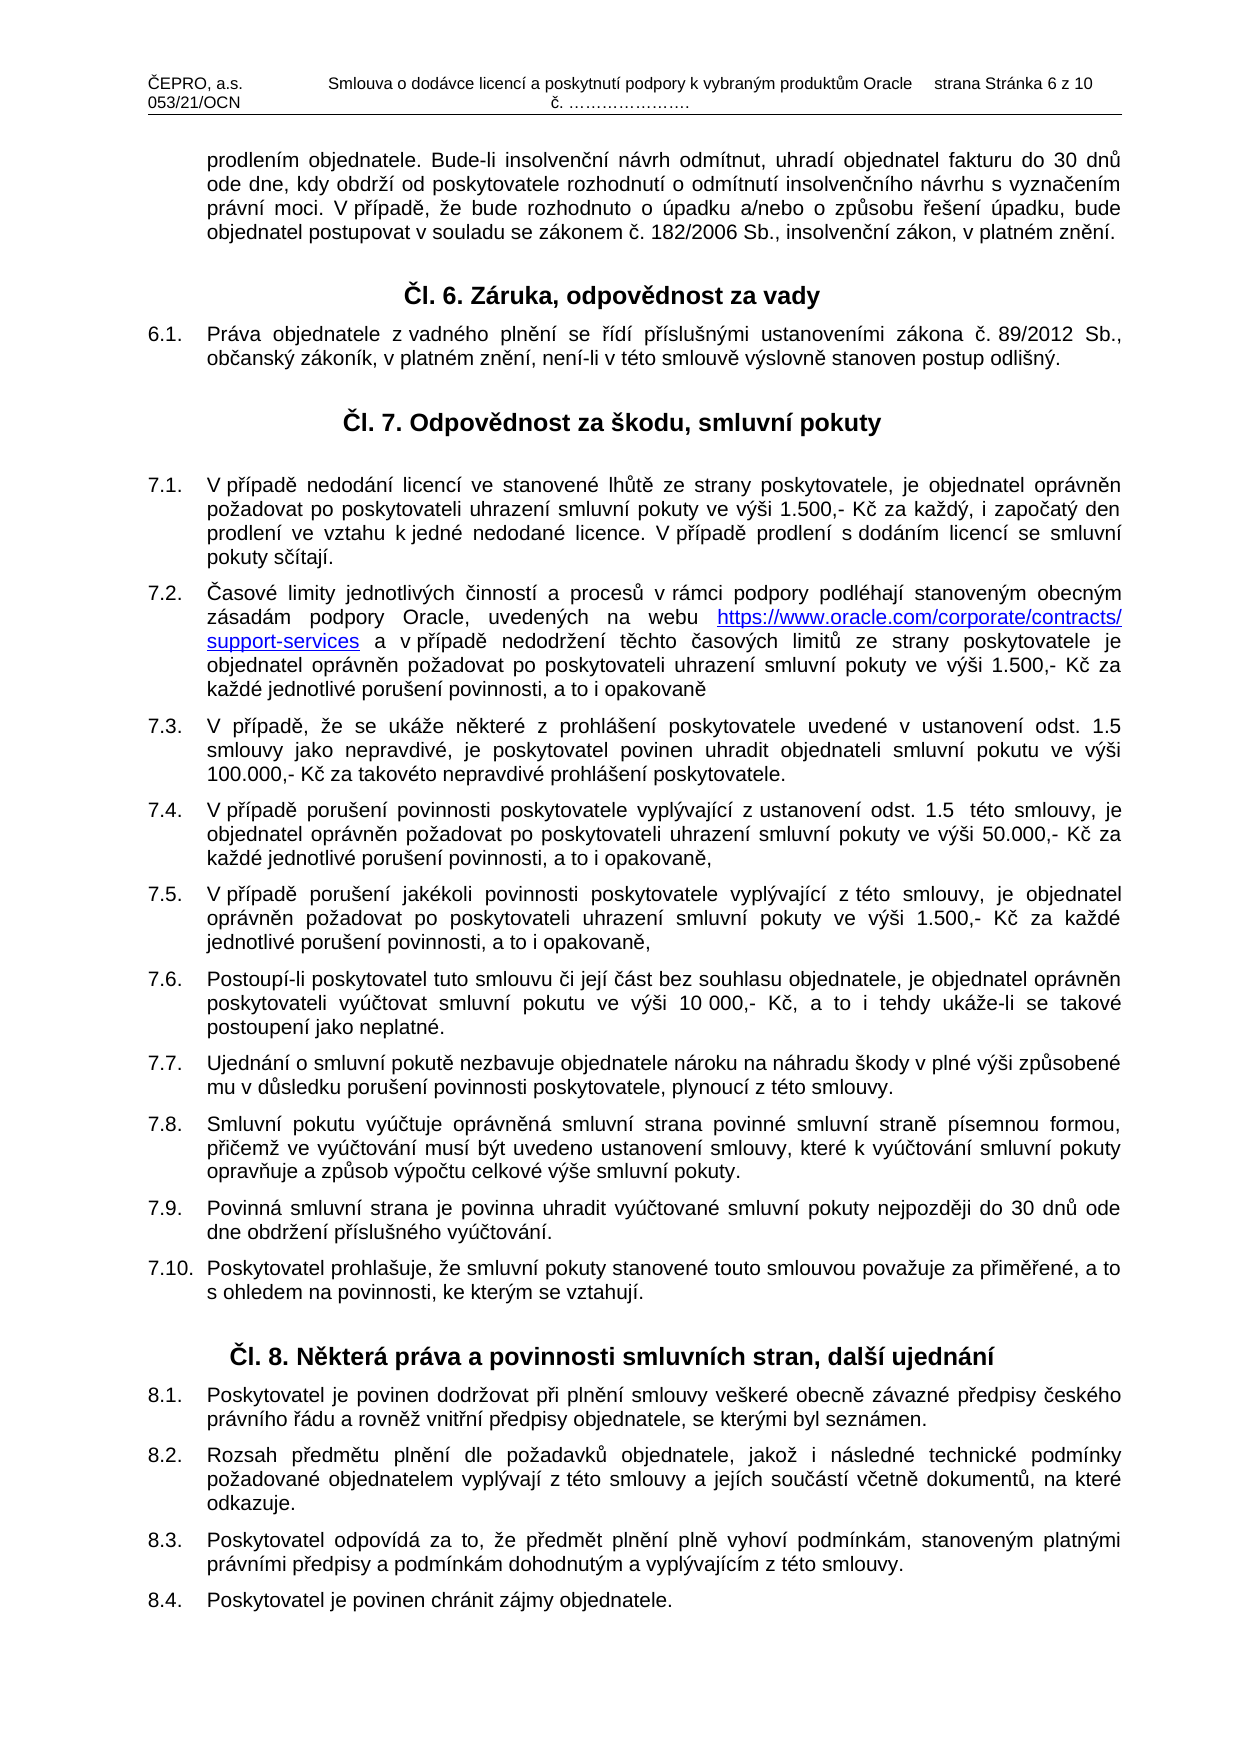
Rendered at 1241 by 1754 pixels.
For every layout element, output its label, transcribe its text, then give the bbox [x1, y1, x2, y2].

list Některá práva a povinnosti smluvních stran, další ujednání [102, 1342, 1122, 1370]
text V případě porušení povinnosti poskytovatele vyplývající z ustanovení odst. 1.5 této smlouvy, je objednatel oprávněn požadovat po poskytovateli uhrazení smluvní pokuty ve výši 50.000,- Kč za každé jednotlivé porušení povinnosti, a to i opakovaně, [148, 798, 1122, 870]
text V případě nedodání licencí ve stanovené lhůtě ze strany poskytovatele, je objednatel oprávněn požadovat po poskytovateli uhrazení smluvní pokuty ve výši 1.500,- Kč za každý, i započatý den prodlení ve vztahu k jedné nedodané licence. V případě prodlení s dodáním licencí se smluvní pokuty sčítají. [148, 473, 1122, 569]
text Postoupí-li poskytovatel tuto smlouvu či její část bez souhlasu objednatele, je objednatel oprávněn poskytovateli vyúčtovat smluvní pokutu ve výši 10 000,- Kč, a to i tehdy ukáže-li se takové postoupení jako neplatné. [148, 967, 1122, 1038]
text Poskytovatel je povinen dodržovat při plnění smlouvy veškeré obecně závazné předpisy českého právního řádu a rovněž vnitřní předpisy objednatele, se kterými byl seznámen. [148, 1383, 1122, 1431]
list Záruka, odpovědnost za vady [102, 281, 1122, 310]
text Poskytovatel odpovídá za to, že předmět plnění plně vyhoví podmínkám, stanoveným platnými právními předpisy a podmínkám dohodnutým a vyplývajícím z této smlouvy. [148, 1528, 1122, 1576]
text V případě porušení jakékoli povinnosti poskytovatele vyplývající z této smlouvy, je objednatel oprávněn požadovat po poskytovateli uhrazení smluvní pokuty ve výši 1.500,- Kč za každé jednotlivé porušení povinnosti, a to i opakovaně, [148, 882, 1122, 954]
text Práva objednatele z vadného plnění se řídí příslušnými ustanoveními zákona č. 89/2012 Sb., občanský zákoník, v platném znění, není-li v této smlouvě výslovně stanoven postup odlišný. [148, 322, 1122, 370]
text V případě, že se ukáže některé z prohlášení poskytovatele uvedené v ustanovení odst. 1.5 smlouvy jako nepravdivé, je poskytovatel povinen uhradit objednateli smluvní pokutu ve výši 100.000,- Kč za takovéto nepravdivé prohlášení poskytovatele. [148, 713, 1122, 785]
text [148, 148, 1122, 243]
text Poskytovatel je povinen chránit zájmy objednatele. [148, 1588, 1122, 1612]
text Rozsah předmětu plnění dle požadavků objednatele, jakož i následné technické podmínky požadované objednatelem vyplývají z této smlouvy a jejích součástí včetně dokumentů, na které odkazuje. [148, 1443, 1122, 1515]
text Povinná smluvní strana je povinna uhradit vyúčtované smluvní pokuty nejpozději do 30 dnů ode dne obdržení příslušného vyúčtování. [148, 1196, 1122, 1244]
text Poskytovatel prohlašuje, že smluvní pokuty stanovené touto smlouvou považuje za přiměřené, a to s ohledem na povinnosti, ke kterým se vztahují. [148, 1256, 1122, 1304]
text Časové limity jednotlivých činností a procesů v rámci podpory podléhají stanoveným obecným zásadám podpory Oracle, uvedených na webu https://www.oracle.com/corporate/contracts/ support-services a v případě nedodržení těchto časových limitů ze strany poskytovatele je objednatel oprávněn požadovat po poskytovateli uhrazení smluvní pokuty ve výši 1.500,- Kč za každé jednotlivé porušení povinnosti, a to i opakovaně [148, 581, 1122, 701]
list Odpovědnost za škodu, smluvní pokuty [102, 408, 1122, 436]
text Smluvní pokutu vyúčtuje oprávněná smluvní strana povinné smluvní straně písemnou formou, přičemž ve vyúčtování musí být uvedeno ustanovení smlouvy, které k vyúčtování smluvní pokuty opravňuje a způsob výpočtu celkové výše smluvní pokuty. [148, 1111, 1122, 1183]
text Ujednání o smluvní pokutě nezbavuje objednatele nároku na náhradu škody v plné výši způsobené mu v důsledku porušení povinnosti poskytovatele, plynoucí z této smlouvy. [148, 1051, 1122, 1099]
